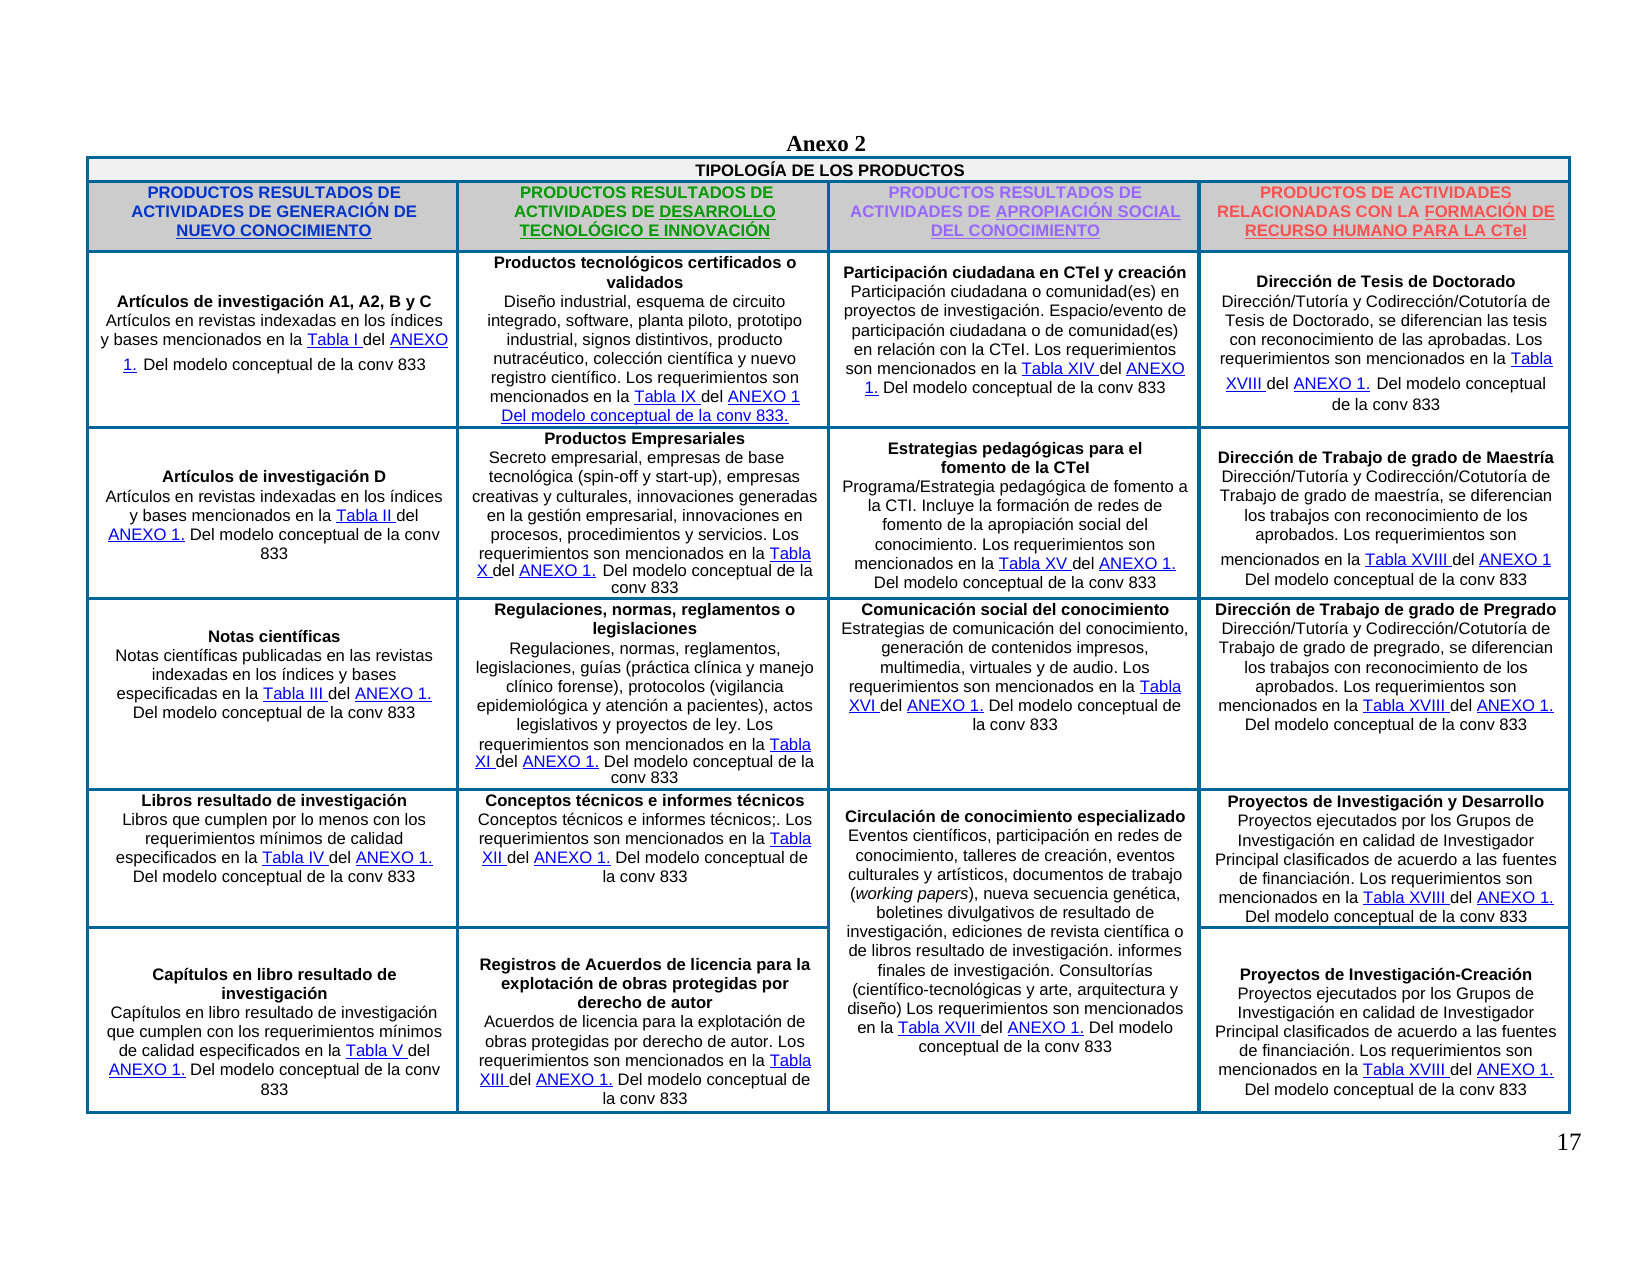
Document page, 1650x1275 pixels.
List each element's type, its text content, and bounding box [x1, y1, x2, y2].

table_cell Proyectos de Investigación y Desarrollo Proyectos ejecutados por los Grupos de Investigación en calidad de Investigador Principal clasificados de acuerdo a las fuentes de financiación. Los requerimientos son mencionados en la Tabla XVIII del ANEXO 1. Del modelo conceptual de la conv 833 [1201, 791, 1568, 926]
table_cell Dirección de Trabajo de grado de Pregrado Dirección/Tutoría y Codirección/Cotutoría de Trabajo de grado de pregrado, se diferencian los trabajos con reconocimiento de los aprobados. Los requerimientos son mencionados en la Tabla XVIII del ANEXO 1. Del modelo conceptual de la conv 833 [1201, 600, 1568, 787]
table_cell Estrategias pedagógicas para el fomento de la CTeI Programa/Estrategia pedagógica de fomento a la CTI. Incluye la formación de redes de fomento de la apropiación social del conocimiento. Los requerimientos son mencionados en la Tabla XV del ANEXO 1. Del modelo conceptual de la conv 833 [830, 429, 1197, 597]
table_cell PRODUCTOS RESULTADOS DE ACTIVIDADES DE DESARROLLO TECNOLÓGICO E INNOVACIÓN [459, 183, 827, 250]
table_cell Capítulos en libro resultado de investigación Capítulos en libro resultado de investigación que cumplen con los requerimientos mínimos de calidad especificados en la Tabla V del ANEXO 1. Del modelo conceptual de la conv 833 [89, 929, 456, 1111]
table_cell Productos Empresariales Secreto empresarial, empresas de base tecnológica (spin-off y start-up), empresas creativas y culturales, innovaciones generadas en la gestión empresarial, innovaciones en procesos, procedimientos y servicios. Los requerimientos son mencionados en la Tabla X del ANEXO 1. Del modelo conceptual de la conv 833 [459, 429, 827, 597]
table_cell Proyectos de Investigación-Creación Proyectos ejecutados por los Grupos de Investigación en calidad de Investigador Principal clasificados de acuerdo a las fuentes de financiación. Los requerimientos son mencionados en la Tabla XVIII del ANEXO 1. Del modelo conceptual de la conv 833 [1201, 929, 1568, 1111]
table_cell Circulación de conocimiento especializado Eventos científicos, participación en redes de conocimiento, talleres de creación, eventos culturales y artísticos, documentos de trabajo (working papers), nueva secuencia genética, boletines divulgativos de resultado de investigación, ediciones de revista científica o de libros resultado de investigación. informes finales de investigación. Consultorías (científico-tecnológicas y arte, arquitectura y diseño) Los requerimientos son mencionados en la Tabla XVII del ANEXO 1. Del modelo conceptual de la conv 833 [830, 791, 1197, 1111]
table_cell Conceptos técnicos e informes técnicos Conceptos técnicos e informes técnicos;. Los requerimientos son mencionados en la Tabla XII del ANEXO 1. Del modelo conceptual de la conv 833 [459, 791, 827, 926]
table_cell PRODUCTOS DE ACTIVIDADES RELACIONADAS CON LA FORMACIÓN DE RECURSO HUMANO PARA LA CTeI [1201, 183, 1568, 250]
table_cell PRODUCTOS RESULTADOS DE ACTIVIDADES DE GENERACIÓN DE NUEVO CONOCIMIENTO [89, 183, 456, 250]
table_cell Participación ciudadana en CTeI y creación Participación ciudadana o comunidad(es) en proyectos de investigación. Espacio/evento de participación ciudadana o de comunidad(es) en relación con la CTeI. Los requerimientos son mencionados en la Tabla XIV del ANEXO 1. Del modelo conceptual de la conv 833 [830, 253, 1197, 426]
table_header TIPOLOGÍA DE LOS PRODUCTOS [89, 159, 1568, 180]
table_cell Comunicación social del conocimiento Estrategias de comunicación del conocimiento, generación de contenidos impresos, multimedia, virtuales y de audio. Los requerimientos son mencionados en la Tabla XVI del ANEXO 1. Del modelo conceptual de la conv 833 [830, 600, 1197, 787]
table_cell Notas científicas Notas científicas publicadas en las revistas indexadas en los índices y bases especificadas en la Tabla III del ANEXO 1. Del modelo conceptual de la conv 833 [89, 600, 456, 787]
text Anexo 2 [71, 129, 1581, 156]
table_cell Artículos de investigación A1, A2, B y C Artículos en revistas indexadas en los índices y bases mencionados en la Tabla I del ANEXO 1. Del modelo conceptual de la conv 833 [89, 253, 456, 426]
table_cell Dirección de Trabajo de grado de Maestría Dirección/Tutoría y Codirección/Cotutoría de Trabajo de grado de maestría, se diferencian los trabajos con reconocimiento de los aprobados. Los requerimientos son mencionados en la Tabla XVIII del ANEXO 1 Del modelo conceptual de la conv 833 [1201, 429, 1568, 597]
table_cell PRODUCTOS RESULTADOS DE ACTIVIDADES DE APROPIACIÓN SOCIAL DEL CONOCIMIENTO [830, 183, 1197, 250]
table_cell Regulaciones, normas, reglamentos o legislaciones Regulaciones, normas, reglamentos, legislaciones, guías (práctica clínica y manejo clínico forense), protocolos (vigilancia epidemiológica y atención a pacientes), actos legislativos y proyectos de ley. Los requerimientos son mencionados en la Tabla XI del ANEXO 1. Del modelo conceptual de la conv 833 [459, 600, 827, 787]
table_cell Libros resultado de investigación Libros que cumplen por lo menos con los requerimientos mínimos de calidad especificados en la Tabla IV del ANEXO 1. Del modelo conceptual de la conv 833 [89, 791, 456, 926]
table_cell Dirección de Tesis de Doctorado Dirección/Tutoría y Codirección/Cotutoría de Tesis de Doctorado, se diferencian las tesis con reconocimiento de las aprobadas. Los requerimientos son mencionados en la Tabla XVIII del ANEXO 1. Del modelo conceptual de la conv 833 [1201, 253, 1568, 426]
table_cell Registros de Acuerdos de licencia para la explotación de obras protegidas por derecho de autor Acuerdos de licencia para la explotación de obras protegidas por derecho de autor. Los requerimientos son mencionados en la Tabla XIII del ANEXO 1. Del modelo conceptual de la conv 833 [459, 929, 827, 1111]
table_cell Productos tecnológicos certificados o validados Diseño industrial, esquema de circuito integrado, software, planta piloto, prototipo industrial, signos distintivos, producto nutracéutico, colección científica y nuevo registro científico. Los requerimientos son mencionados en la Tabla IX del ANEXO 1 Del modelo conceptual de la conv 833. [459, 253, 827, 426]
table_cell Artículos de investigación D Artículos en revistas indexadas en los índices y bases mencionados en la Tabla II del ANEXO 1. Del modelo conceptual de la conv 833 [89, 429, 456, 597]
